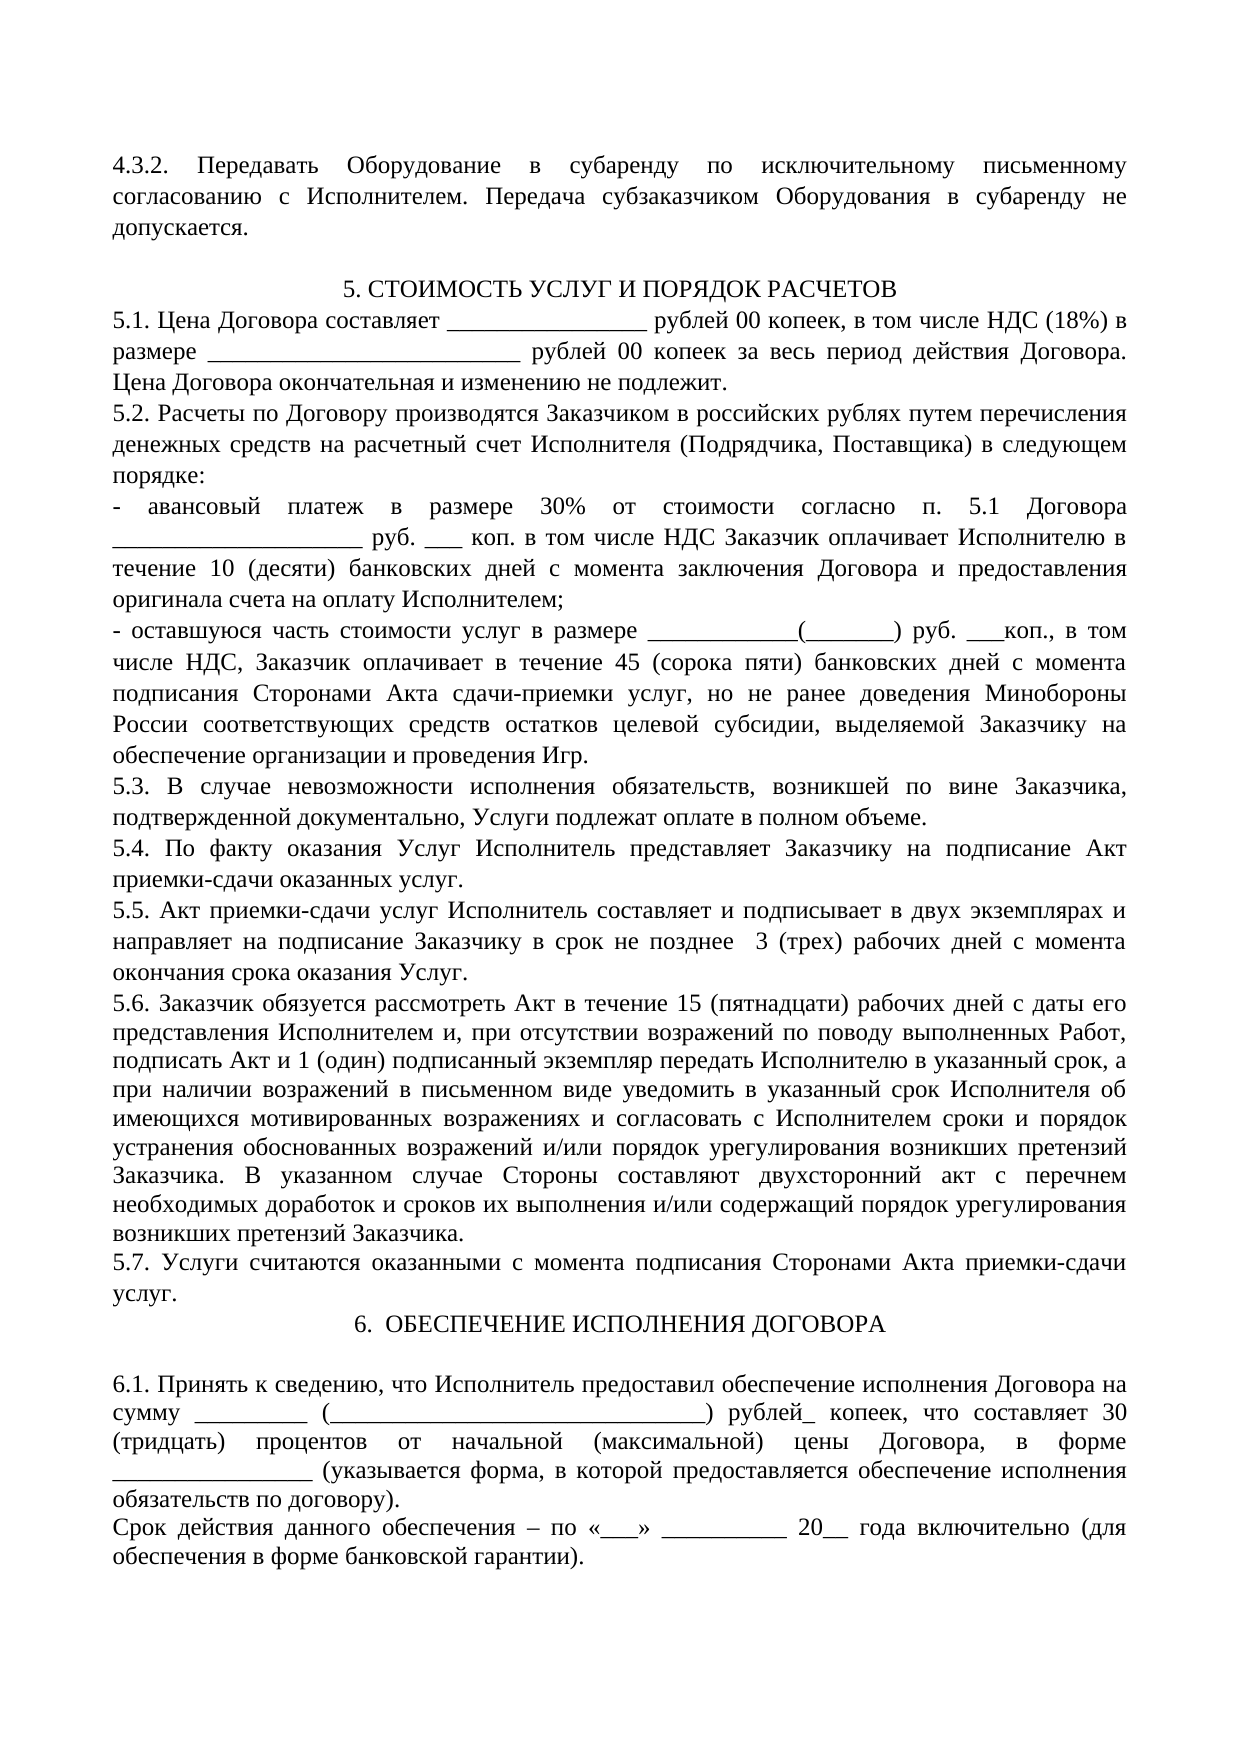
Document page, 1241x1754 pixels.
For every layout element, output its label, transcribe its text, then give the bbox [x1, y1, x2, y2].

text 5. СТОИМОСТЬ УСЛУГ И ПОРЯДОК РАСЧЕТОВ [112, 274, 1128, 303]
text Срок действия данного обеспечения – по «___» __________ 20__ года включительно (для обеспечения в форме банковской гарантии). [112, 1512, 1128, 1570]
text 5.5. Акт приемки-сдачи услуг Исполнитель составляет и подписывает в двух экземплярах и направляет на подписание Заказчику в срок не позднее 3 (трех) рабочих дней с момента окончания срока оказания Услуг. [112, 895, 1128, 986]
text - оставшуюся часть стоимости услуг в размере ____________(_______) руб. ___коп., в том числе НДС, Заказчик оплачивает в течение 45 (сорока пяти) банковских дней с момента подписания Сторонами Акта сдачи-приемки услуг, но не ранее доведения Минобороны России соответствующих средств остатков целевой субсидии, выделяемой Заказчику на обеспечение организации и проведения Игр. [112, 616, 1128, 768]
text 5.4. По факту оказания Услуг Исполнитель представляет Заказчику на подписание Акт приемки-сдачи оказанных услуг. [112, 833, 1128, 893]
text 4.3.2. Передавать Оборудование в субаренду по исключительному письменному согласованию с Исполнителем. Передача субзаказчиком Оборудования в субаренду не допускается. [112, 150, 1128, 241]
text 5.3. В случае невозможности исполнения обязательств, возникшей по вине Заказчика, подтвержденной документально, Услуги подлежат оплате в полном объеме. [112, 771, 1128, 831]
text 5.6. Заказчик обязуется рассмотреть Акт в течение 15 (пятнадцати) рабочих дней с даты его представления Исполнителем и, при отсутствии возражений по поводу выполненных Работ, подписать Акт и 1 (один) подписанный экземпляр передать Исполнителю в указанный срок, а при наличии возражений в письменном виде уведомить в указанный срок Исполнителя об имеющихся мотивированных возражениях и согласовать с Исполнителем сроки и порядок устранения обоснованных возражений и/или порядок урегулирования возникших претензий Заказчика. В указанном случае Стороны составляют двухсторонний акт с перечнем необходимых доработок и сроков их выполнения и/или содержащий порядок урегулирования возникших претензий Заказчика. [112, 988, 1128, 1247]
text 6. ОБЕСПЕЧЕНИЕ ИСПОЛНЕНИЯ ДОГОВОРА [112, 1309, 1128, 1338]
text 5.7. Услуги считаются оказанными с момента подписания Сторонами Акта приемки-сдачи услуг. [112, 1247, 1128, 1307]
text - авансовый платеж в размере 30% от стоимости согласно п. 5.1 Договора ____________________ руб. ___ коп. в том числе НДС Заказчик оплачивает Исполнителю в течение 10 (десяти) банковских дней с момента заключения Договора и предоставления оригинала счета на оплату Исполнителем; [112, 491, 1128, 613]
text 5.2. Расчеты по Договору производятся Заказчиком в российских рублях путем перечисления денежных средств на расчетный счет Исполнителя (Подрядчика, Поставщика) в следующем порядке: [112, 398, 1128, 489]
text 6.1. Принять к сведению, что Исполнитель предоставил обеспечение исполнения Договора на сумму _________ (______________________________) рублей_ копеек, что составляет 30 (тридцать) процентов от начальной (максимальной) цены Договора, в форме ________________ (указывается форма, в которой предоставляется обеспечение исполнения обязательств по договору). [112, 1369, 1128, 1512]
text 5.1. Цена Договора составляет ________________ рублей 00 копеек, в том числе НДС (18%) в размере _________________________ рублей 00 копеек за весь период действия Договора. Цена Договора окончательная и изменению не подлежит. [112, 305, 1128, 396]
